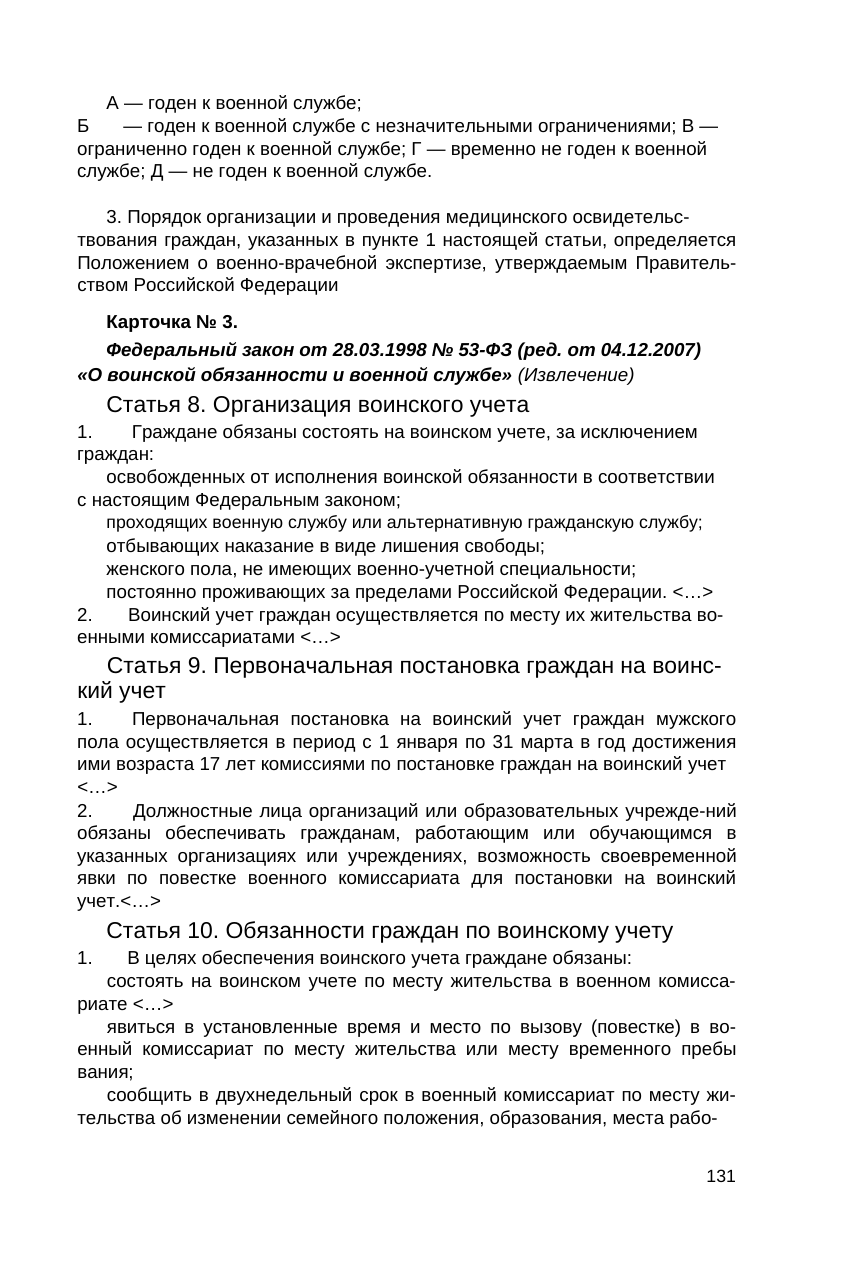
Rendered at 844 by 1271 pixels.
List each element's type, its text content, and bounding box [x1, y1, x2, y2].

text Статья 8. Организация воинского учета [106, 391, 737, 417]
text явиться в установленные время и место по вызову (повестке) в во-енный комиссариат по месту жительства или месту временного пребы­ вания; [77, 1016, 737, 1082]
text «О воинской обязанности и военной службе» (Извлечение) [77, 364, 737, 385]
text <…> [77, 776, 737, 798]
list настоящим Федеральным законом; [77, 489, 737, 510]
text Статья 10. Обязанности граждан по воинскому учету [106, 917, 737, 943]
text 131 [706, 1166, 737, 1186]
text Статья 9. Первоначальная постановка граждан на воинс-кий учет [77, 654, 737, 704]
text женского пола, не имеющих военно-учетной специальности; [106, 558, 737, 579]
text освобожденных от исполнения воинской обязанности в соответствии [106, 466, 737, 487]
list В целях обеспечения воинского учета граждане обязаны: [77, 947, 737, 968]
text постоянно проживающих за пределами Российской Федерации. <…> [106, 581, 737, 602]
text Карточка № 3. [106, 311, 737, 332]
list Граждане обязаны состоять на воинском учете, за исключением граждан: [77, 421, 737, 465]
text 3. Порядок организации и проведения медицинского освидетельс- [106, 205, 737, 227]
list Воинский учет граждан осуществляется по месту их жительства во-енными комиссариатами <…> [77, 604, 737, 648]
text Федеральный закон от 28.03.1998 № 53-ФЗ (ред. от 04.12.2007) [106, 339, 737, 360]
text твования граждан, указанных в пункте 1 настоящей статьи, определяется Положением о военно-врачебной экспертизе, утверждаемым Правитель-ством Российской Федерации [77, 229, 737, 296]
text проходящих военную службу или альтернативную гражданскую службу; [106, 512, 737, 533]
text состоять на воинском учете по месту жительства в военном комисса-риате <…> [77, 970, 737, 1014]
list — годен к военной службе с незначительными ограничениями; В — ограниченно годен к военной службе; Г — временно не годен к военной службе; Д — не годен к военной службе. [77, 115, 737, 182]
text отбывающих наказание в виде лишения свободы; [106, 535, 737, 556]
text сообщить в двухнедельный срок в военный комиссариат по месту жи-тельства об изменении семейного положения, образования, места рабо- [77, 1084, 737, 1128]
list Должностные лица организаций или образовательных учрежде-ний обязаны обеспечивать гражданам, работающим или обучающимся в указанных организациях или учреждениях, возможность своевременной явки по повестке военного комиссариата для постановки на воинский учет.<…> [77, 799, 737, 911]
text А — годен к военной службе; [106, 92, 737, 113]
list Первоначальная постановка на воинский учет граждан мужского пола осуществляется в период с 1 января по 31 марта в год достижения ими возраста 17 лет комиссиями по постановке граждан на воинский учет [77, 708, 737, 775]
